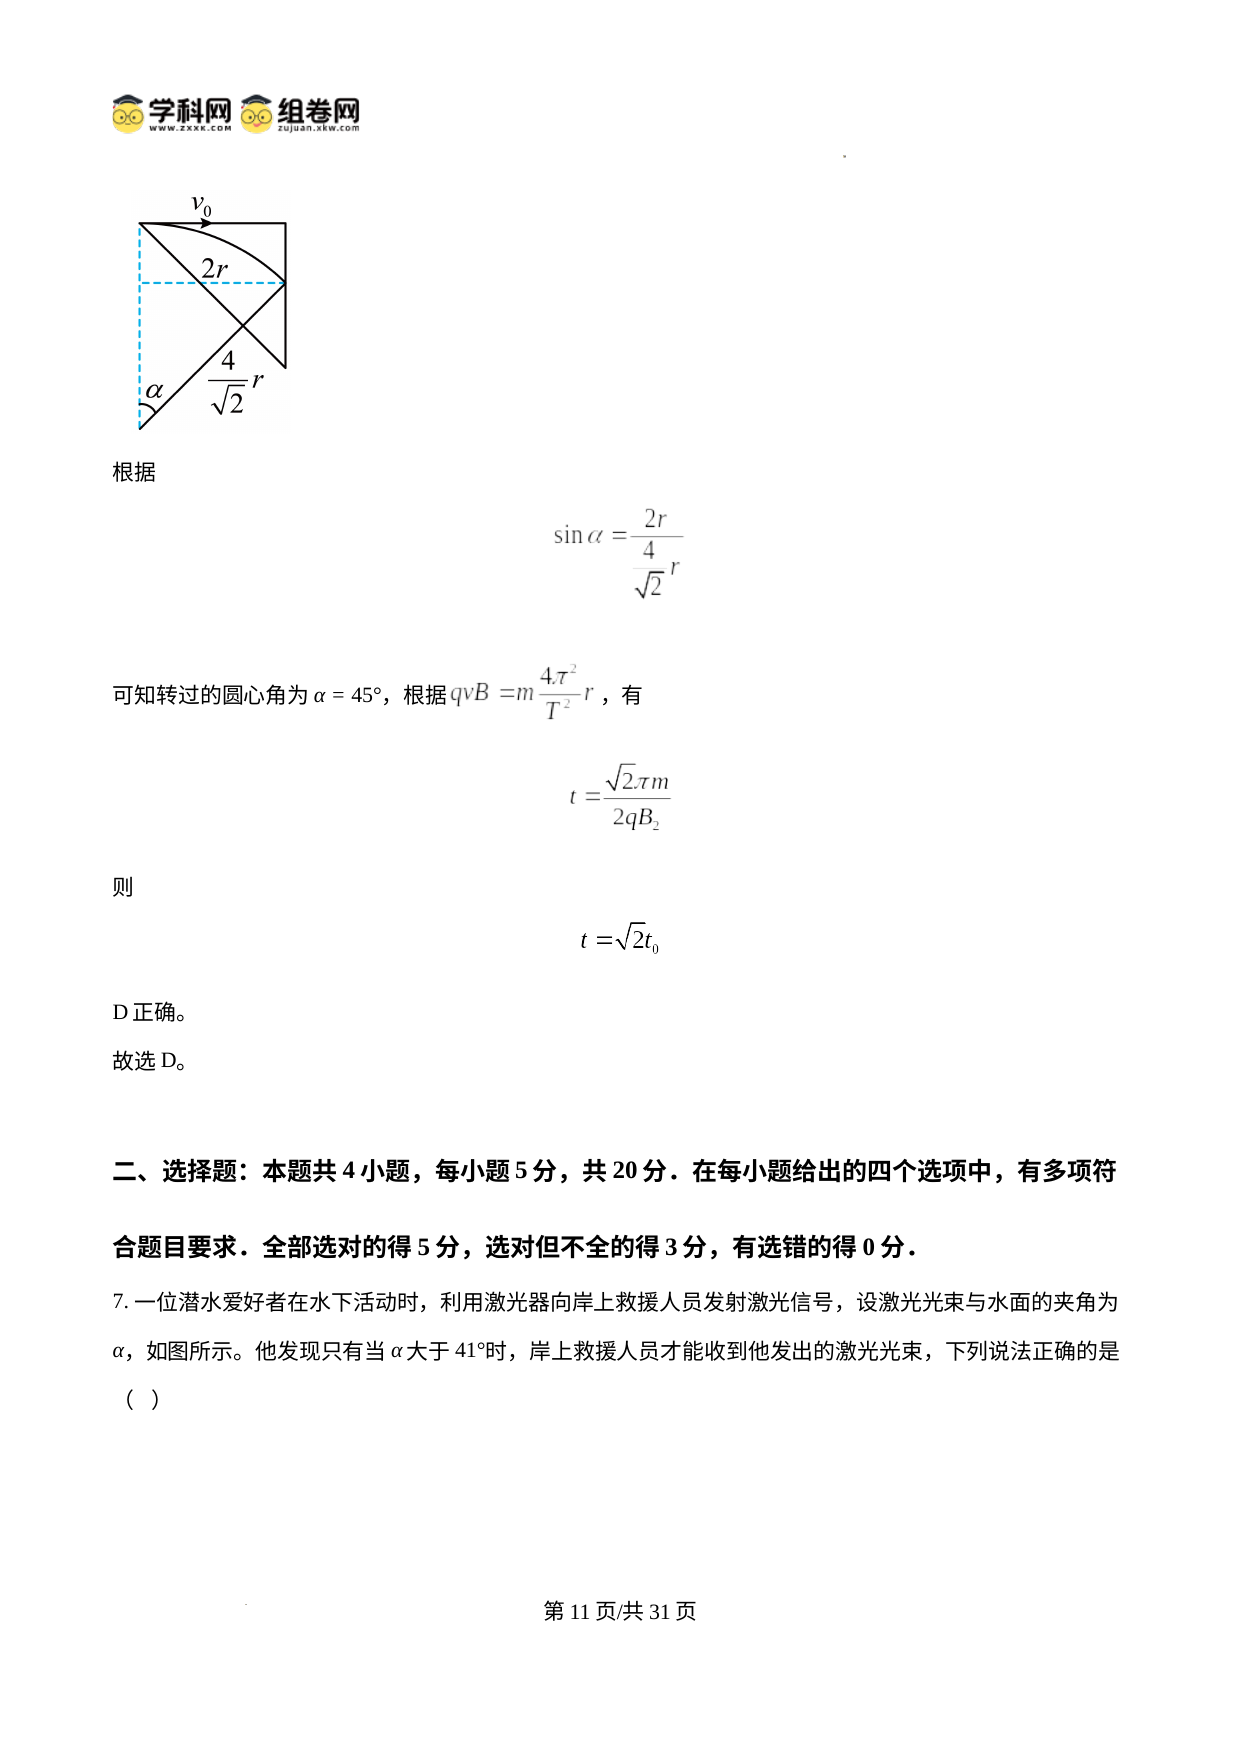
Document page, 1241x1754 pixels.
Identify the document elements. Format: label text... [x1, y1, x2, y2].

text 7. 一位潜水爱好者在水下活动时，利用激光器向岸上救援人员发射激光信号，设激光光束与水面的夹角为α，如图所示。他发现只有当α大于41°时，岸上救援人员才能收到他发出的激光光束，下列说法正确的是（ ） [112, 1285, 1128, 1415]
picture [131, 190, 291, 434]
text 根据 [112, 455, 1128, 487]
text 则 [112, 869, 1128, 902]
text 可知转过的圆心角为α = 45°，根据，有 [112, 646, 1128, 743]
text 二、选择题：本题共4小题，每小题5分，共20分．在每小题给出的四个选项中，有多项符合题目要求．全部选对的得5分，选对但不全的得3分，有选错的得0分． [112, 1137, 1128, 1278]
text D正确。 [112, 995, 1128, 1027]
picture [240, 90, 360, 138]
picture [112, 90, 231, 138]
text 故选D。 [112, 1043, 1128, 1076]
